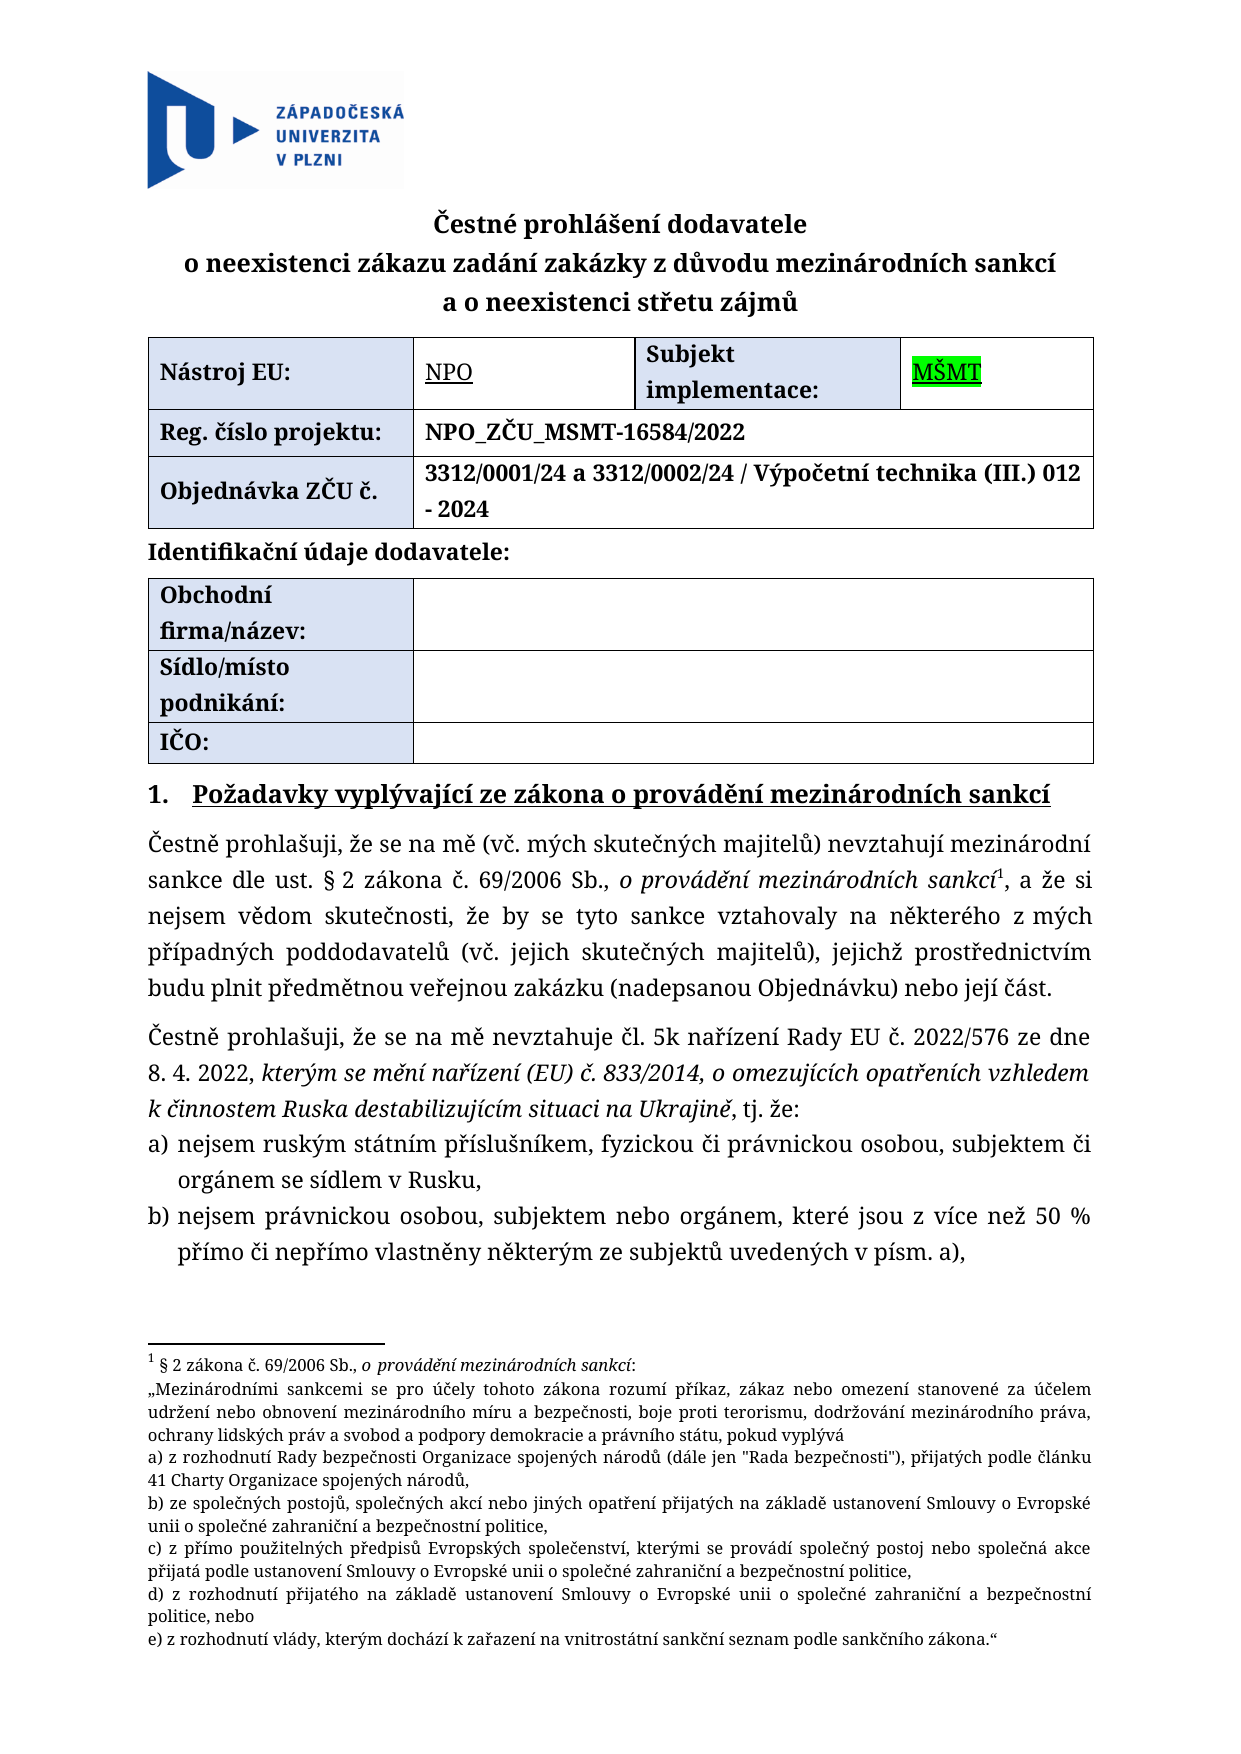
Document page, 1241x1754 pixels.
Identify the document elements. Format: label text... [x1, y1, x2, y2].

table_cell [414, 723, 1093, 763]
table_header Nástroj EU: [149, 338, 413, 409]
list nejsem ruským státním příslušníkem, fyzickou či právnickou osobou, subjektem či orgánem se sídlem v Rusku, [148, 1128, 1093, 1196]
text Čestně prohlašuji, že se na mě nevztahuje čl. 5k nařízení Rady EU č. 2022/576 ze dne 8. 4. 2022, kterým se mění nařízení (EU) č. 833/2014, o omezujících opatřeních vzhledem k činnostem Ruska destabilizujícím situaci na Ukrajině, tj. že: [148, 1021, 1093, 1124]
table_cell Reg. číslo projektu: [149, 410, 413, 456]
table_header Obchodní firma/název: [149, 579, 413, 650]
text Identifikační údaje dodavatele: [148, 536, 1093, 567]
list nejsem právnickou osobou, subjektem nebo orgánem, které jsou z více než 50 % přímo či nepřímo vlastněny některým ze subjektů uvedených v písm. a), [148, 1200, 1093, 1267]
picture [147, 71, 404, 189]
table_header MŠMT [901, 338, 1093, 409]
table_header [414, 579, 1093, 650]
table_cell Sídlo/místo podnikání: [149, 651, 413, 722]
table_cell 3312/0001/24 a 3312/0002/24 / Výpočetní technika (III.) 012 - 2024 [414, 457, 1093, 528]
text Čestně prohlašuji, že se na mě (vč. mých skutečných majitelů) nevztahují mezinárodní sankce dle ust. § 2 zákona č. 69/2006 Sb., o provádění mezinárodních sankcí, a že si nejsem vědom skutečnosti, že by se tyto sankce vztahovaly na některého z mých případných poddodavatelů (vč. jejich skutečných majitelů), jejichž prostřednictvím budu plnit předmětnou veřejnou zakázku (nadepsanou Objednávku) nebo její část. [148, 828, 1093, 1003]
table_cell Objednávka ZČU č. [149, 457, 413, 528]
text o neexistenci zákazu zadání zakázky z důvodu mezinárodních sankcí a o neexistenci střetu zájmů [148, 246, 1093, 319]
text Čestné prohlášení dodavatele [148, 207, 1093, 241]
table_cell IČO: [149, 723, 413, 763]
subtitle 1. Požadavky vyplývající ze zákona o provádění mezinárodních sankcí [148, 777, 1093, 811]
table_header Subjekt implementace: [636, 338, 900, 409]
table_header NPO [414, 338, 634, 409]
table_cell NPO_ZČU_MSMT-16584/2022 [414, 410, 1093, 456]
table_cell [414, 651, 1093, 722]
